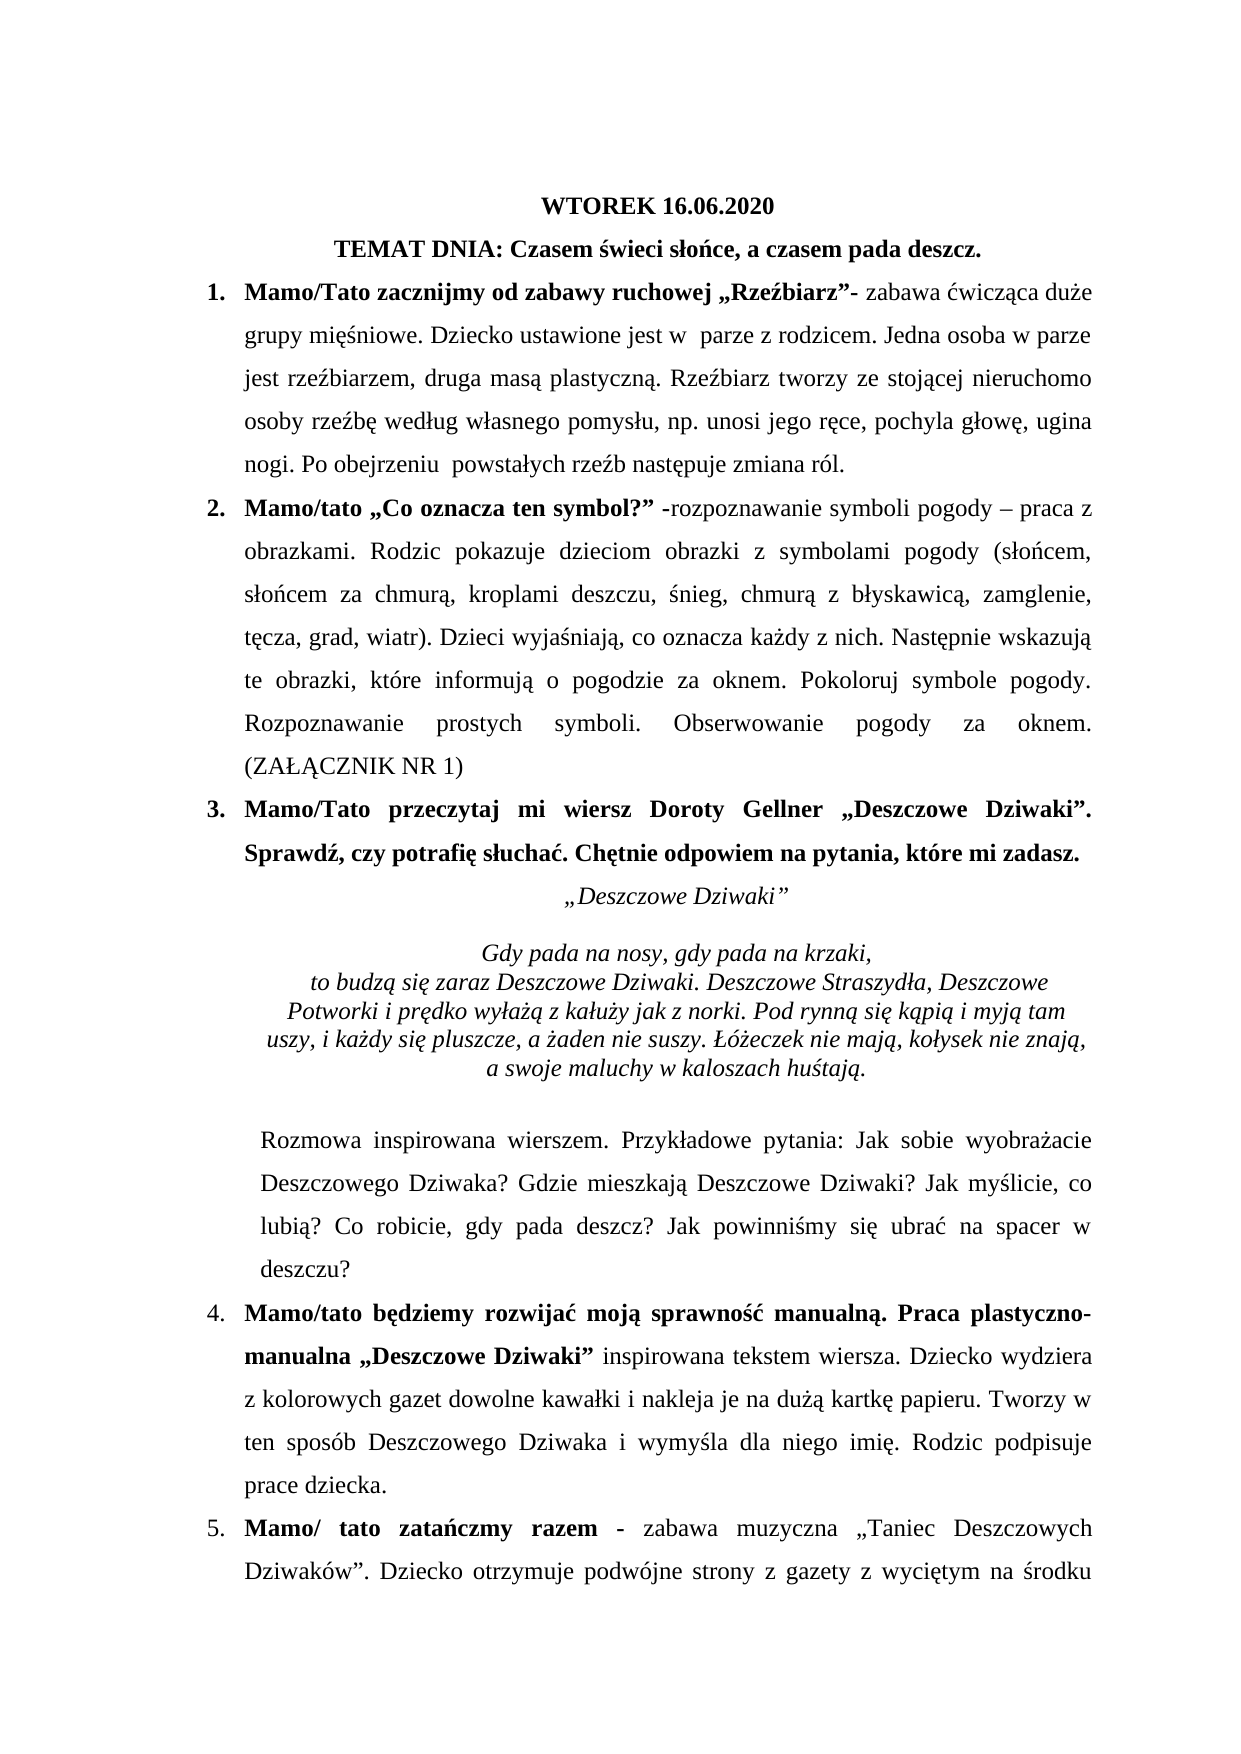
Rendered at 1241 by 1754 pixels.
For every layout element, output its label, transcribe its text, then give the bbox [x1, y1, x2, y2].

list Rozmowa inspirowana wierszem. Przykładowe pytania: Jak sobie wyobrażacie Deszczowego Dziwaka? Gdzie mieszkają Deszczowe Dziwaki? Jak myślicie, co lubią? Co robicie, gdy pada deszcz? Jak powinniśmy się ubrać na spacer w deszczu? [260, 1125, 1093, 1283]
list WTOREK 16.06.2020 [223, 191, 1093, 219]
list Mamo/Tato zacznijmy od zabawy ruchowej „Rzeźbiarz”- zabawa ćwicząca duże grupy mięśniowe. Dziecko ustawione jest w parze z rodzicem. Jedna osoba w parze jest rzeźbiarzem, druga masą plastyczną. Rzeźbiarz tworzy ze stojącej nieruchomo osoby rzeźbę według własnego pomysłu, np. unosi jego ręce, pochyla głowę, ugina nogi. Po obejrzeniu powstałych rzeźb następuje zmiana ról. [207, 277, 1093, 478]
list to budzą się zaraz Deszczowe Dziwaki. Deszczowe Straszydła, Deszczowe Potworki i prędko wyłażą z kałuży jak z norki. Pod rynną się kąpią i myją tam uszy, i każdy się pluszcze, a żaden nie suszy. Łóżeczek nie mają, kołysek nie znają, a swoje maluchy w kaloszach huśtają. [260, 967, 1093, 1082]
list Gdy pada na nosy, gdy pada na krzaki, [260, 938, 1093, 967]
list Mamo/tato będziemy rozwijać moją sprawność manualną. Praca plastyczno-manualna „Deszczowe Dziwaki” inspirowana tekstem wiersza. Dziecko wydziera z kolorowych gazet dowolne kawałki i nakleja je na dużą kartkę papieru. Tworzy w ten sposób Deszczowego Dziwaka i wymyśla dla niego imię. Rodzic podpisuje prace dziecka. [207, 1298, 1093, 1499]
list Mamo/tato „Co oznacza ten symbol?” -rozpoznawanie symboli pogody – praca z obrazkami. Rodzic pokazuje dzieciom obrazki z symbolami pogody (słońcem, słońcem za chmurą, kroplami deszczu, śnieg, chmurą z błyskawicą, zamglenie, tęcza, grad, wiatr). Dzieci wyjaśniają, co oznacza każdy z nich. Następnie wskazują te obrazki, które informują o pogodzie za oknem. Pokoloruj symbole pogody. Rozpoznawanie prostych symboli. Obserwowanie pogody za oknem. (ZAŁĄCZNIK NR 1) [207, 493, 1093, 780]
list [207, 1513, 1093, 1585]
list Mamo/Tato przeczytaj mi wiersz Doroty Gellner „Deszczowe Dziwaki”. Sprawdź, czy potrafię słuchać. Chętnie odpowiem na pytania, które mi zadasz. [207, 794, 1093, 866]
list „Deszczowe Dziwaki” [260, 881, 1093, 909]
list TEMAT DNIA: Czasem świeci słońce, a czasem pada deszcz. [223, 234, 1093, 263]
